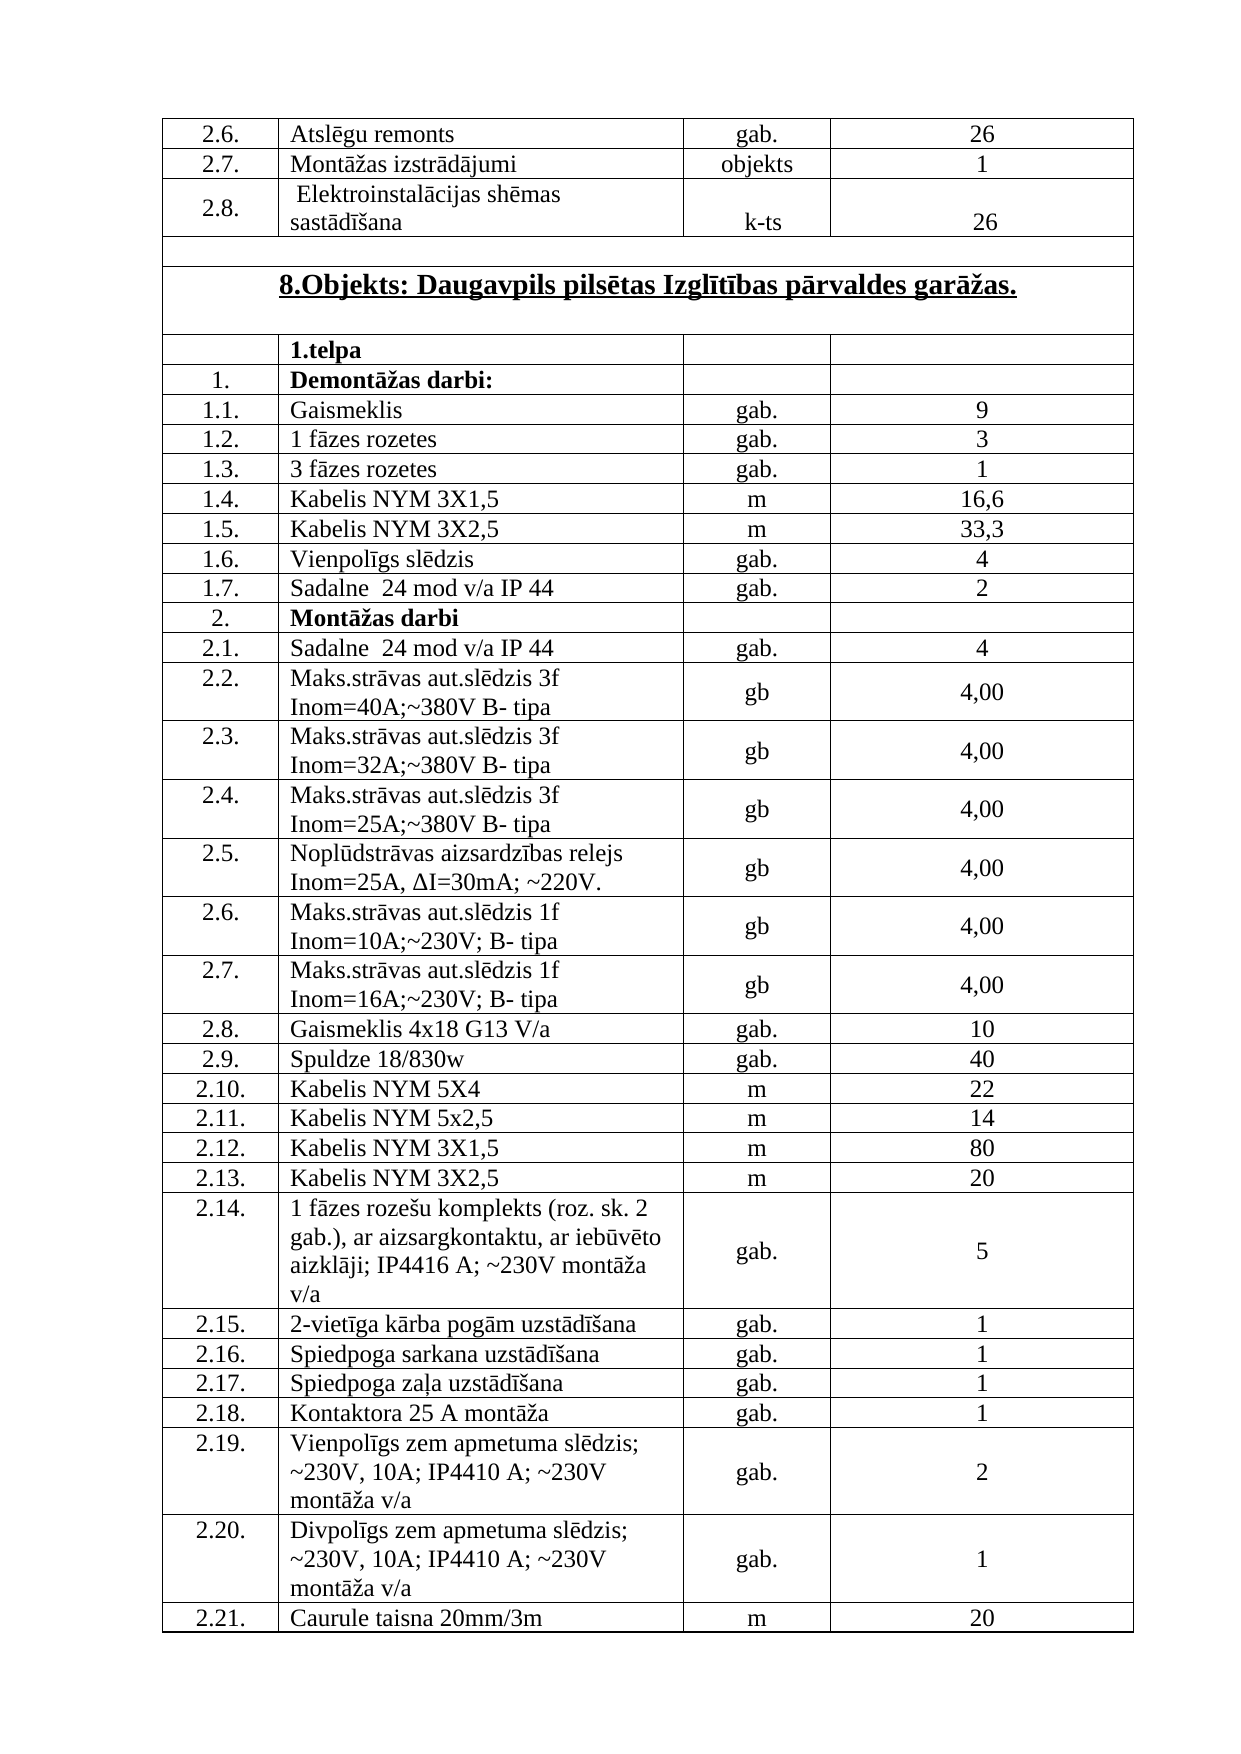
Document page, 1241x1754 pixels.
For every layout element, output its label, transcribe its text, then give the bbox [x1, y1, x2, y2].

table_cell 1 [831, 1515, 1133, 1602]
table_cell 4,00 [831, 897, 1133, 954]
table_cell [831, 335, 1133, 364]
table_cell 1 [831, 454, 1133, 483]
table_cell Kabelis NYM 3X2,5 [279, 514, 683, 543]
table_cell Maks.strāvas aut.slēdzis 3f Inom=40A;~380V B- tipa [279, 663, 683, 720]
table_cell 16,6 [831, 484, 1133, 513]
table_cell 2.3. [163, 721, 278, 779]
table_cell 2.8. [163, 179, 278, 236]
table_cell Sadalne 24 mod v/a IP 44 [279, 574, 683, 602]
table_cell 20 [831, 1163, 1133, 1192]
table_cell Spiedpoga sarkana uzstādīšana [279, 1339, 683, 1367]
table_cell 1 [831, 1339, 1133, 1367]
table_cell gab. [684, 1515, 830, 1602]
table_cell 2.20. [163, 1515, 278, 1602]
table_cell 1.2. [163, 425, 278, 453]
table_cell gab. [684, 395, 830, 423]
table_cell 2.13. [163, 1163, 278, 1192]
table_cell Elektroinstalācijas shēmas sastādīšana [279, 179, 683, 236]
table_cell Divpolīgs zem apmetuma slēdzis; ~230V, 10A; IP4410 A; ~230V montāža v/a [279, 1515, 683, 1602]
table_cell Caurule taisna 20mm/3m [279, 1603, 683, 1631]
table_cell gab. [684, 633, 830, 662]
table_cell 26 [831, 119, 1133, 148]
table_cell 22 [831, 1074, 1133, 1102]
table_cell m [684, 1603, 830, 1631]
table_cell 2.7. [163, 956, 278, 1013]
table_cell 1 fāzes rozetes [279, 425, 683, 453]
table_cell 9 [831, 395, 1133, 423]
table_cell gab. [684, 1309, 830, 1338]
table_cell 2.17. [163, 1369, 278, 1397]
table_cell 2.6. [163, 119, 278, 148]
table_cell Maks.strāvas aut.slēdzis 1f Inom=10A;~230V; B- tipa [279, 897, 683, 954]
table_cell m [684, 514, 830, 543]
table_cell 4,00 [831, 721, 1133, 779]
table_cell 8.Objekts: Daugavpils pilsētas Izglītības pārvaldes garāžas. [163, 267, 1133, 334]
table_cell 20 [831, 1603, 1133, 1631]
table_cell 1.6. [163, 544, 278, 572]
table_cell 2.5. [163, 839, 278, 896]
table_cell Vienpolīgs slēdzis [279, 544, 683, 572]
table_cell 4 [831, 544, 1133, 572]
table_cell gab. [684, 119, 830, 148]
table_cell gb [684, 897, 830, 954]
table_cell Gaismeklis [279, 395, 683, 423]
table_cell 14 [831, 1104, 1133, 1132]
table_cell [163, 237, 1133, 266]
table_cell k-ts [684, 179, 830, 236]
table_cell Kabelis NYM 5X4 [279, 1074, 683, 1102]
table_cell 2.2. [163, 663, 278, 720]
table_cell 1.telpa [279, 335, 683, 364]
table_cell 2.14. [163, 1193, 278, 1308]
table_cell gab. [684, 1398, 830, 1427]
table_cell m [684, 484, 830, 513]
table_cell 80 [831, 1133, 1133, 1162]
table_cell Spuldze 18/830w [279, 1044, 683, 1073]
table_cell 1.7. [163, 574, 278, 602]
table_cell 2. [163, 603, 278, 632]
table_cell 10 [831, 1014, 1133, 1043]
table_cell 1.4. [163, 484, 278, 513]
table_cell [163, 335, 278, 364]
table_cell gb [684, 780, 830, 837]
table_cell 2 [831, 574, 1133, 602]
table_cell 1 fāzes rozešu komplekts (roz. sk. 2 gab.), ar aizsargkontaktu, ar iebūvēto aizklāji; IP4416 A; ~230V montāža v/a [279, 1193, 683, 1308]
table_cell [684, 335, 830, 364]
table_cell gb [684, 956, 830, 1013]
table_cell Montāžas izstrādājumi [279, 149, 683, 178]
table_cell 3 [831, 425, 1133, 453]
table_cell gab. [684, 1339, 830, 1367]
table_cell [831, 603, 1133, 632]
table_cell Kabelis NYM 3X1,5 [279, 1133, 683, 1162]
table_cell 1 [831, 1398, 1133, 1427]
table_cell Atslēgu remonts [279, 119, 683, 148]
table_cell Kabelis NYM 3X1,5 [279, 484, 683, 513]
table_cell Montāžas darbi [279, 603, 683, 632]
table_cell gab. [684, 1369, 830, 1397]
table_cell 2.15. [163, 1309, 278, 1338]
table_cell Maks.strāvas aut.slēdzis 3f Inom=32A;~380V B- tipa [279, 721, 683, 779]
table_cell Maks.strāvas aut.slēdzis 1f Inom=16A;~230V; B- tipa [279, 956, 683, 1013]
table_cell objekts [684, 149, 830, 178]
table_cell gb [684, 721, 830, 779]
table_cell 26 [831, 179, 1133, 236]
table_cell 2.8. [163, 1014, 278, 1043]
table_cell Vienpolīgs zem apmetuma slēdzis; ~230V, 10A; IP4410 A; ~230V montāža v/a [279, 1428, 683, 1514]
table_cell gab. [684, 1428, 830, 1514]
table_cell gab. [684, 425, 830, 453]
table_cell m [684, 1133, 830, 1162]
table_cell 1.1. [163, 395, 278, 423]
table_cell Kontaktora 25 A montāža [279, 1398, 683, 1427]
table_cell Kabelis NYM 5x2,5 [279, 1104, 683, 1132]
table_cell 4,00 [831, 956, 1133, 1013]
table_cell 3 fāzes rozetes [279, 454, 683, 483]
table_cell 2.11. [163, 1104, 278, 1132]
table_cell 2.19. [163, 1428, 278, 1514]
table_cell 1 [831, 1369, 1133, 1397]
table_cell 2.1. [163, 633, 278, 662]
table_cell gab. [684, 1044, 830, 1073]
table_cell 2 [831, 1428, 1133, 1514]
table_cell 4 [831, 633, 1133, 662]
table_cell gab. [684, 544, 830, 572]
table_cell 4,00 [831, 780, 1133, 837]
table_cell 40 [831, 1044, 1133, 1073]
table_cell [684, 365, 830, 394]
table_cell Sadalne 24 mod v/a IP 44 [279, 633, 683, 662]
table_cell Gaismeklis 4x18 G13 V/a [279, 1014, 683, 1043]
table_cell Spiedpoga zaļa uzstādīšana [279, 1369, 683, 1397]
table_cell 5 [831, 1193, 1133, 1308]
table_cell gb [684, 839, 830, 896]
table_cell 2.7. [163, 149, 278, 178]
table_cell gab. [684, 454, 830, 483]
table_cell 2.4. [163, 780, 278, 837]
table_cell m [684, 1104, 830, 1132]
table_cell m [684, 1163, 830, 1192]
table_cell 2-vietīga kārba pogām uzstādīšana [279, 1309, 683, 1338]
table_cell 4,00 [831, 839, 1133, 896]
table_cell gb [684, 663, 830, 720]
table_cell 1. [163, 365, 278, 394]
table_cell 1 [831, 1309, 1133, 1338]
table_cell 2.12. [163, 1133, 278, 1162]
table_cell 2.18. [163, 1398, 278, 1427]
table_cell 1.5. [163, 514, 278, 543]
table_cell 2.6. [163, 897, 278, 954]
table_cell 2.21. [163, 1603, 278, 1631]
table_cell 1.3. [163, 454, 278, 483]
table_cell m [684, 1074, 830, 1102]
table_cell 1 [831, 149, 1133, 178]
table_cell [831, 365, 1133, 394]
table_cell gab. [684, 574, 830, 602]
table_cell Demontāžas darbi: [279, 365, 683, 394]
table_cell 2.9. [163, 1044, 278, 1073]
table_cell Kabelis NYM 3X2,5 [279, 1163, 683, 1192]
table_cell [684, 603, 830, 632]
table_cell Noplūdstrāvas aizsardzības relejs Inom=25A, ΔI=30mA; ~220V. [279, 839, 683, 896]
table_cell 2.10. [163, 1074, 278, 1102]
table_cell gab. [684, 1193, 830, 1308]
table_cell 33,3 [831, 514, 1133, 543]
table_cell Maks.strāvas aut.slēdzis 3f Inom=25A;~380V B- tipa [279, 780, 683, 837]
table_cell 4,00 [831, 663, 1133, 720]
table_cell 2.16. [163, 1339, 278, 1367]
table_cell gab. [684, 1014, 830, 1043]
